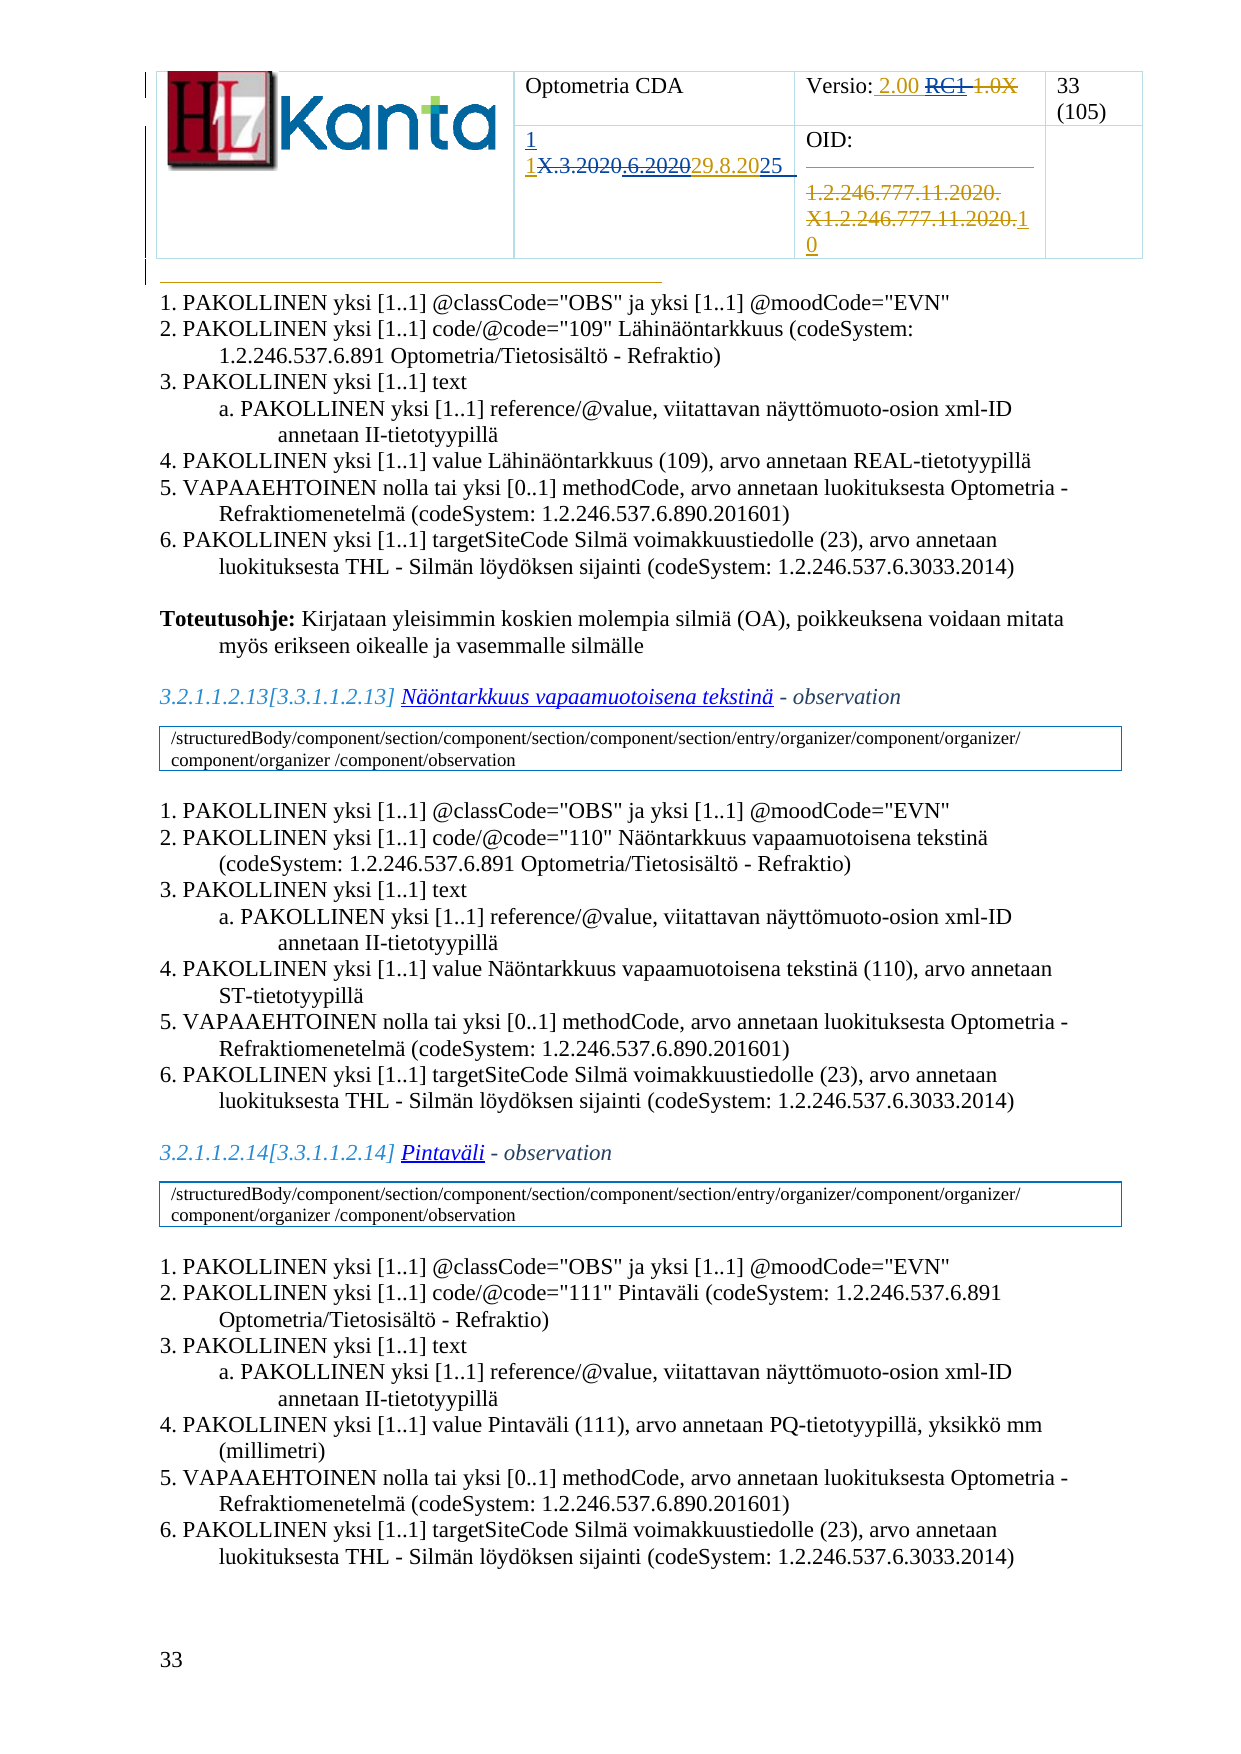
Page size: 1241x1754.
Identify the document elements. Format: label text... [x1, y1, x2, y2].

text 4. PAKOLLINEN yksi [1..1] value Lähinäöntarkkuus (109), arvo annetaan REAL-tietotyypillä [159, 447, 1081, 474]
text 2. PAKOLLINEN yksi [1..1] code/@code="111" Pintaväli (codeSystem: 1.2.246.537.6.891 Optometria/Tietosisältö - Refraktio) [159, 1279, 1081, 1332]
subtitle Pintaväli - observation [159, 1139, 1081, 1165]
text 2. PAKOLLINEN yksi [1..1] code/@code="110" Näöntarkkuus vapaamuotoisena tekstinä (codeSystem: 1.2.246.537.6.891 Optometria/Tietosisältö - Refraktio) [159, 824, 1081, 876]
text 3. PAKOLLINEN yksi [1..1] text [159, 1332, 1081, 1358]
text 2. PAKOLLINEN yksi [1..1] code/@code="109" Lähinäöntarkkuus (codeSystem: 1.2.246.537.6.891 Optometria/Tietosisältö - Refraktio) [159, 316, 1081, 368]
table_header /structuredBody/component/section/component/section/component/section/entry/organizer/component/organizer/component/organizer /component/observation [160, 1183, 1121, 1226]
picture [281, 96, 496, 150]
text 4. PAKOLLINEN yksi [1..1] value Pintaväli (111), arvo annetaan PQ-tietotyypillä, yksikkö mm (millimetri) [159, 1411, 1081, 1464]
table_header /structuredBody/component/section/component/section/component/section/entry/organizer/component/organizer/component/organizer /component/observation [160, 727, 1121, 770]
text 1. PAKOLLINEN yksi [1..1] @classCode="OBS" ja yksi [1..1] @moodCode="EVN" [159, 1253, 1081, 1279]
text 1. PAKOLLINEN yksi [1..1] @classCode="OBS" ja yksi [1..1] @moodCode="EVN" [159, 289, 1081, 316]
text 1. PAKOLLINEN yksi [1..1] @classCode="OBS" ja yksi [1..1] @moodCode="EVN" [159, 797, 1081, 824]
text a. PAKOLLINEN yksi [1..1] reference/@value, viitattavan näyttömuoto-osion xml-ID annetaan II-tietotyypillä [218, 1358, 1081, 1411]
text 3. PAKOLLINEN yksi [1..1] text [159, 876, 1081, 903]
subtitle Näöntarkkuus vapaamuotoisena tekstinä - observation [159, 683, 1081, 709]
picture [167, 71, 279, 171]
text Toteutusohje: Kirjataan yleisimmin koskien molempia silmiä (OA), poikkeuksena voidaan mitata myös erikseen oikealle ja vasemmalle silmälle [159, 605, 1081, 658]
text a. PAKOLLINEN yksi [1..1] reference/@value, viitattavan näyttömuoto-osion xml-ID annetaan II-tietotyypillä [218, 394, 1081, 447]
text a. PAKOLLINEN yksi [1..1] reference/@value, viitattavan näyttömuoto-osion xml-ID annetaan II-tietotyypillä [218, 903, 1081, 956]
text 3. PAKOLLINEN yksi [1..1] text [159, 368, 1081, 394]
text 4. PAKOLLINEN yksi [1..1] value Näöntarkkuus vapaamuotoisena tekstinä (110), arvo annetaan ST-tietotyypillä [159, 956, 1081, 1008]
